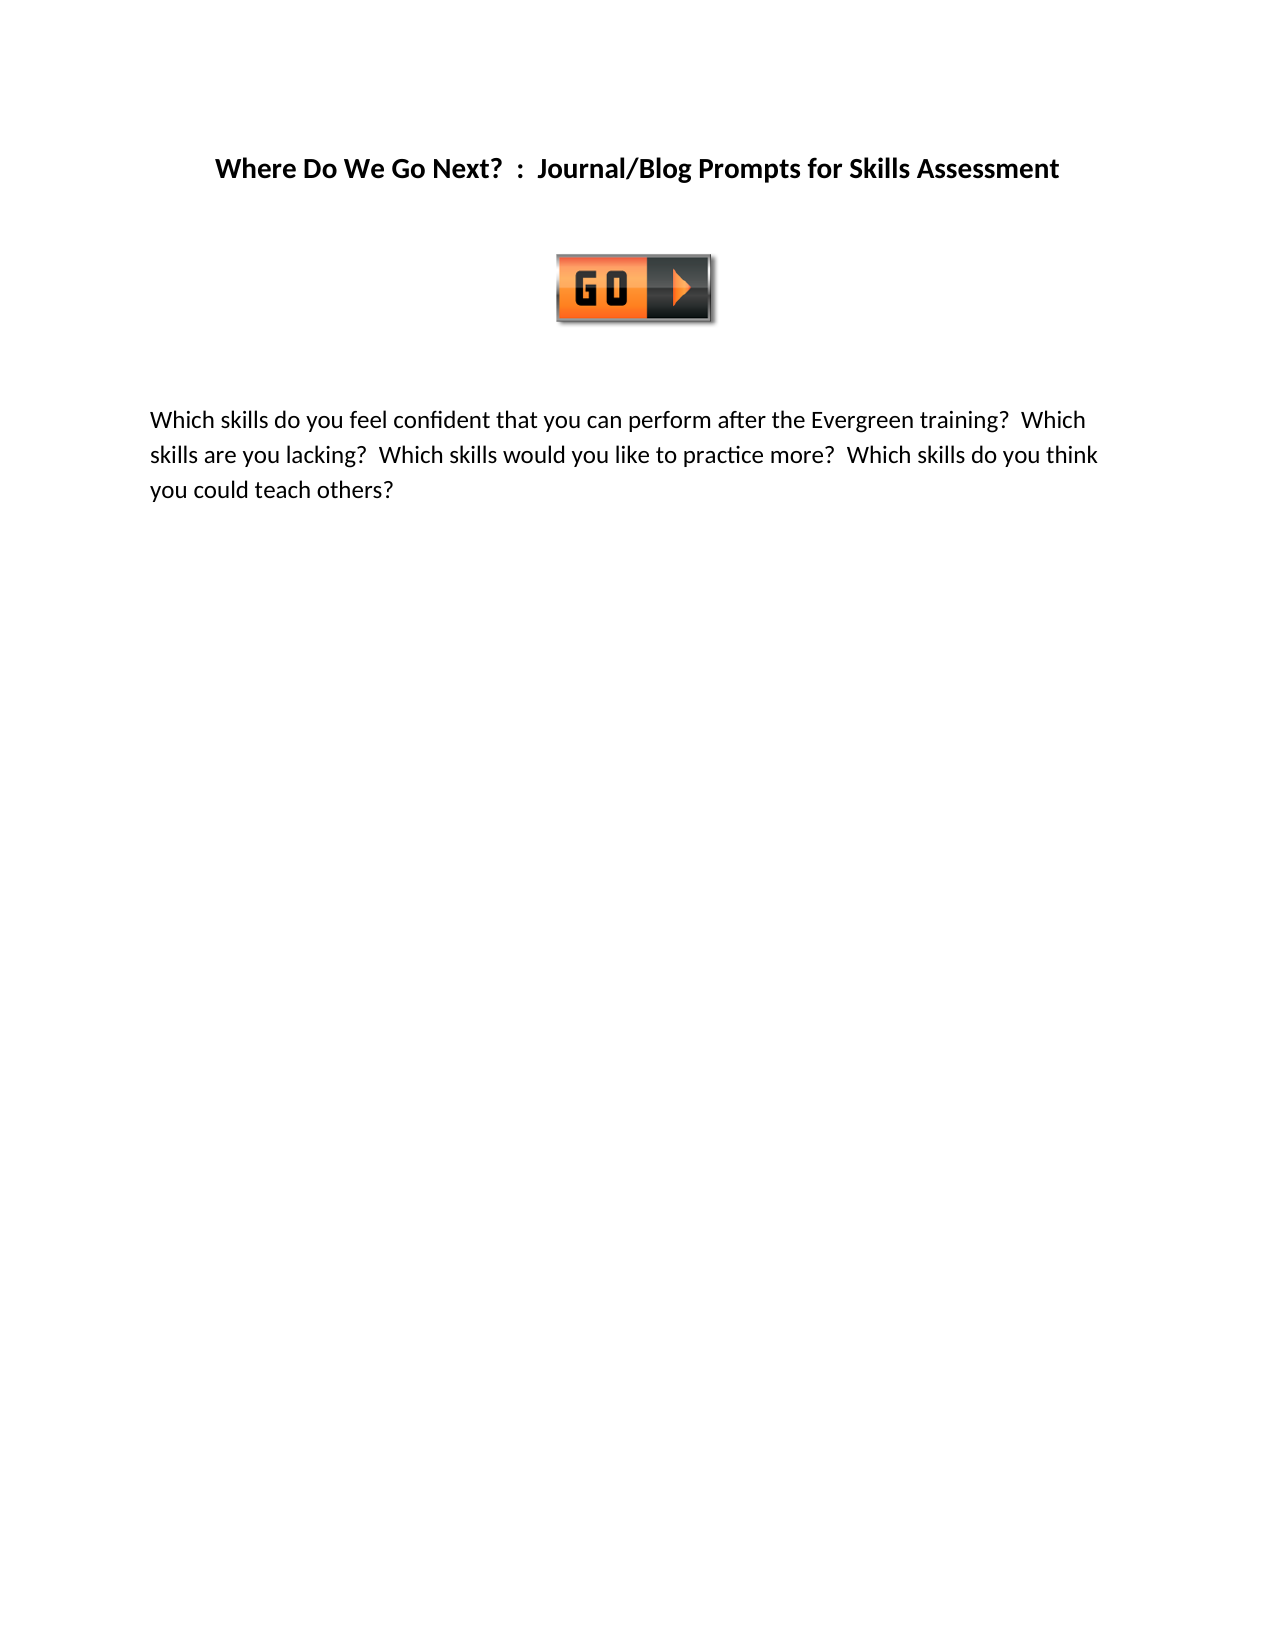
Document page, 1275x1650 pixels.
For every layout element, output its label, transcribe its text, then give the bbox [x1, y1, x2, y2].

picture [553, 211, 722, 379]
text Which skills do you feel confident that you can perform after the Evergreen training? Which skills are you lacking? Which skills would you like to practice more? Which skills do you think you could teach others? [150, 404, 1125, 504]
text Where Do We Go Next? : Journal/Blog Prompts for Skills Assessment [150, 150, 1125, 186]
